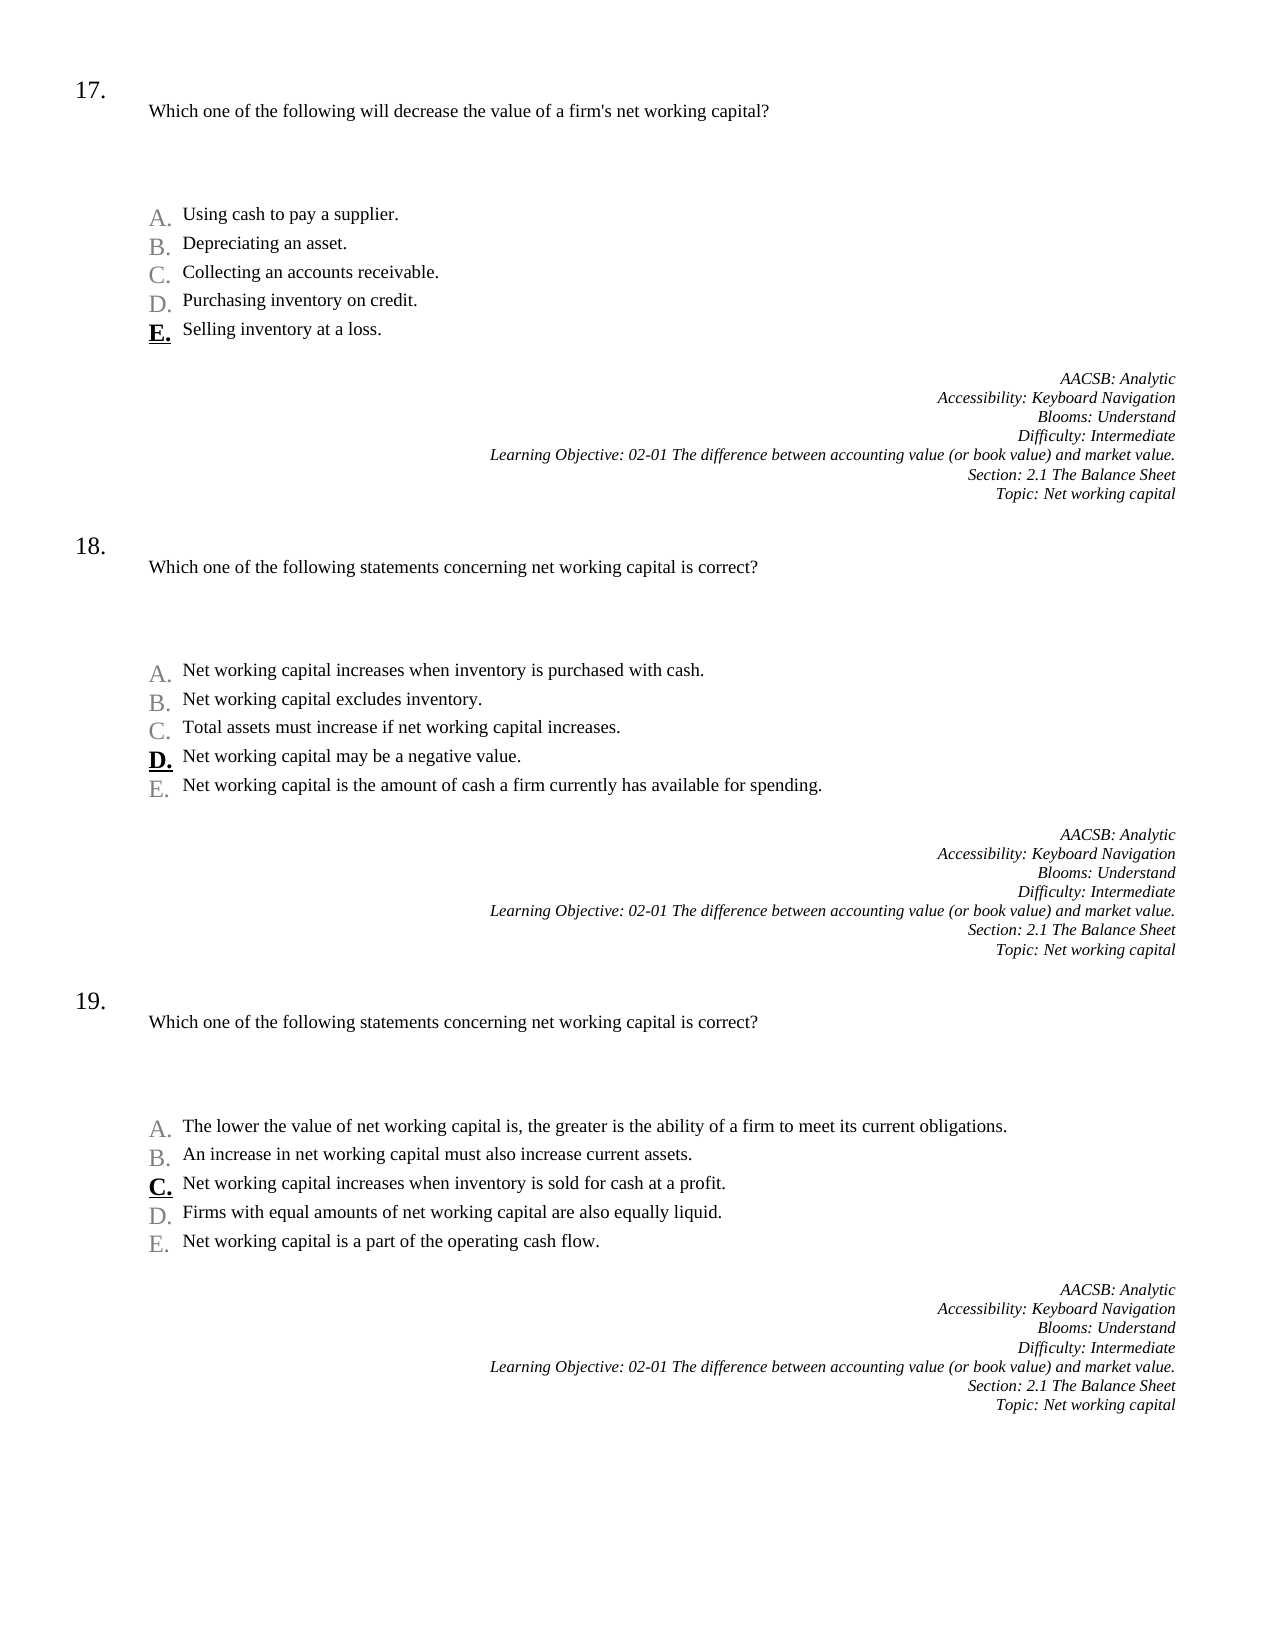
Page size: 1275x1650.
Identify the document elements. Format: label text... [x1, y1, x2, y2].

table_cell [148, 75, 1180, 347]
table_cell 17. [75, 75, 148, 347]
table_header AACSB: Analytic Accessibility: Keyboard Navigation Blooms: Understand Difficulty: Intermediate Learning Objective: 02-01 The difference between accounting value (or book value) and market value. Section: 2.1 The Balance Sheet Topic: Net working capital [75, 1280, 1176, 1442]
table_header AACSB: Analytic Accessibility: Keyboard Navigation Blooms: Understand Difficulty: Intermediate Learning Objective: 02-01 The difference between accounting value (or book value) and market value. Section: 2.1 The Balance Sheet Topic: Net working capital [75, 824, 1176, 986]
table_cell [148, 986, 1180, 1258]
table_header AACSB: Analytic Accessibility: Keyboard Navigation Blooms: Understand Difficulty: Intermediate Learning Objective: 02-01 The difference between accounting value (or book value) and market value. Section: 2.1 The Balance Sheet Topic: Net working capital [75, 369, 1176, 531]
table_cell 18. [75, 531, 148, 803]
table_cell [148, 531, 1180, 803]
table_cell 19. [75, 986, 148, 1258]
